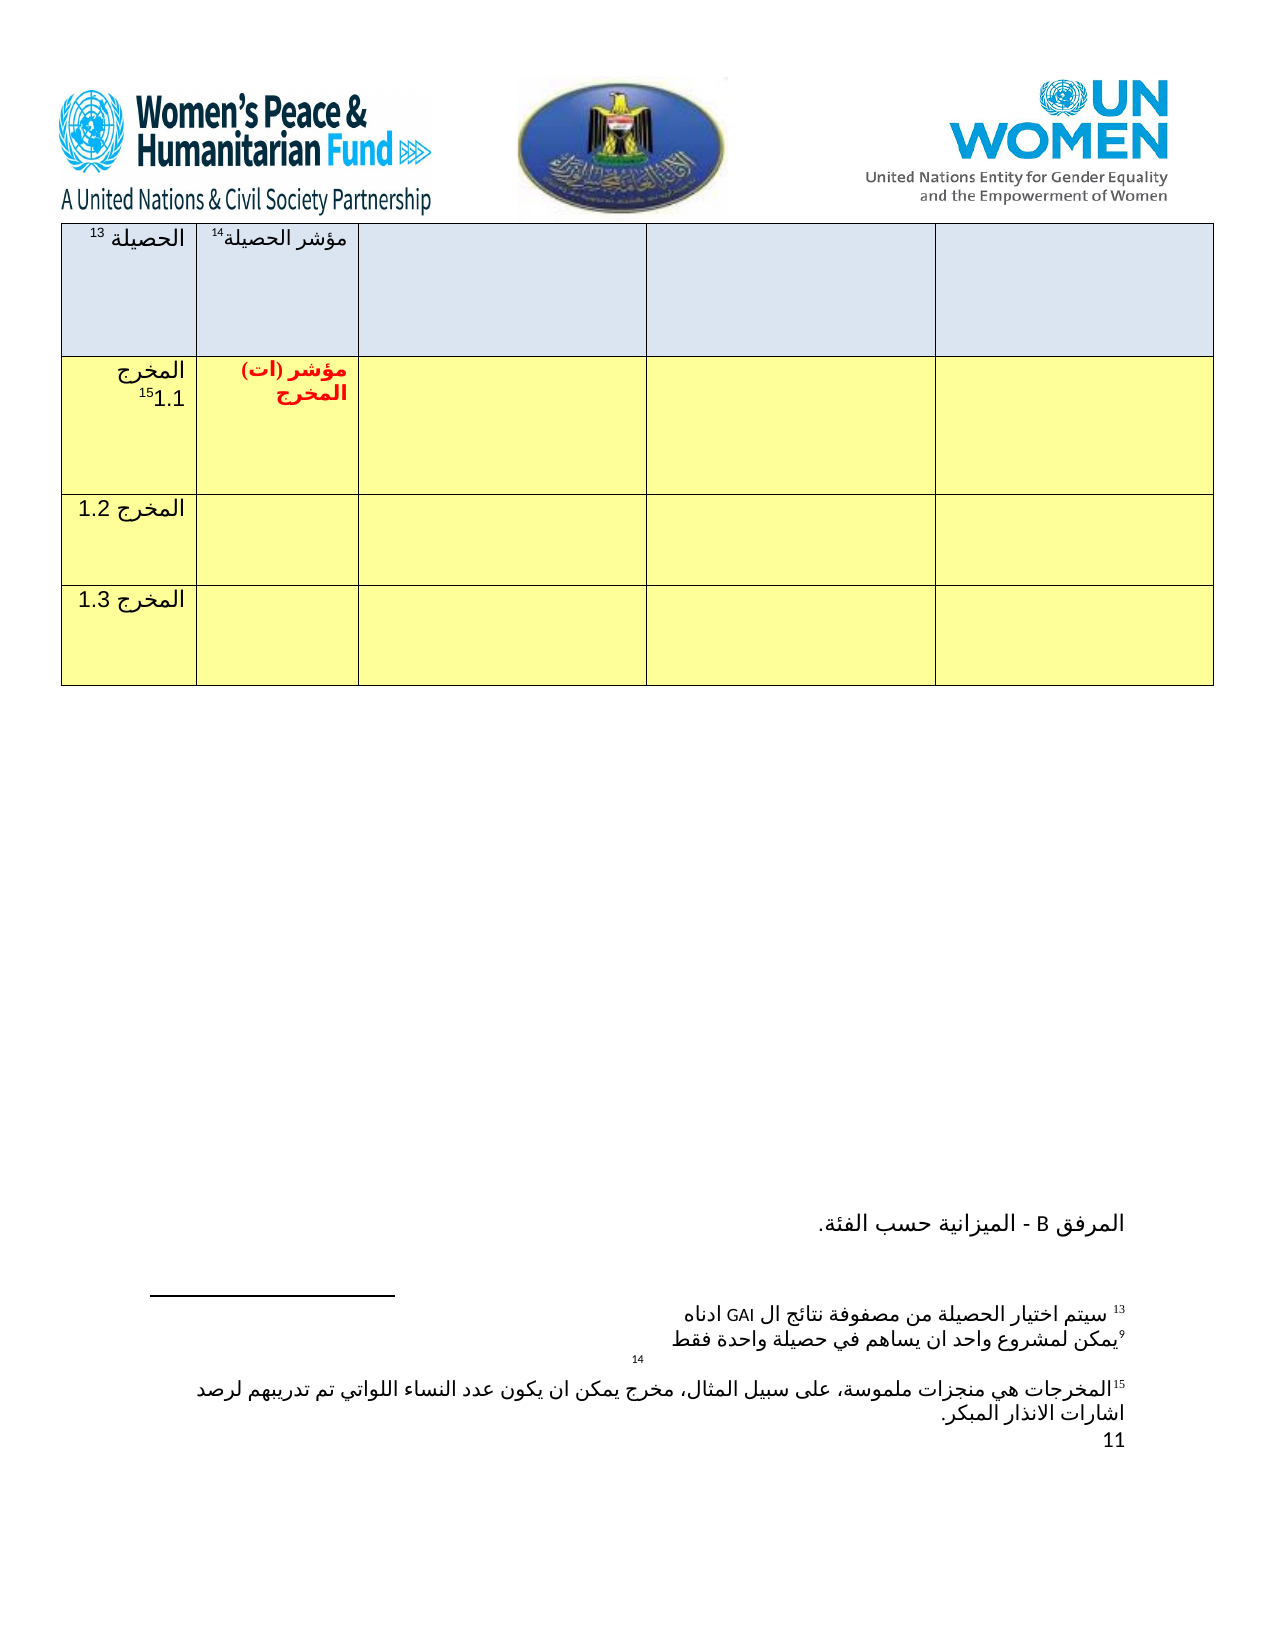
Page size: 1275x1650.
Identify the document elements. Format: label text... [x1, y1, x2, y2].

table_cell الحصيلة [62, 224, 196, 356]
table_cell [359, 495, 646, 585]
table_cell المخرج 1.1 [62, 357, 196, 494]
table_cell [647, 357, 935, 494]
table_cell [936, 495, 1213, 585]
picture [517, 76, 728, 223]
table_cell [197, 495, 358, 585]
table_cell [647, 495, 935, 585]
table_cell مؤشر (ات) المخرج [197, 357, 358, 494]
picture [87, 132, 96, 138]
table_cell [197, 586, 358, 685]
picture [860, 75, 1172, 208]
table_cell [936, 224, 1213, 356]
picture [82, 133, 88, 143]
table_cell [359, 224, 646, 356]
picture [59, 90, 432, 216]
table_cell [936, 357, 1213, 494]
table_cell [359, 586, 646, 685]
table_cell [936, 586, 1213, 685]
table_cell [647, 586, 935, 685]
table_cell مؤشر الحصيلة [197, 224, 358, 356]
table_cell [647, 224, 935, 356]
table_cell المخرج 1.3 [62, 586, 196, 685]
table_cell [359, 357, 646, 494]
table_cell المخرج 1.2 [62, 495, 196, 585]
text المرفق B - الميزانية حسب الفئة. [150, 1209, 1125, 1237]
